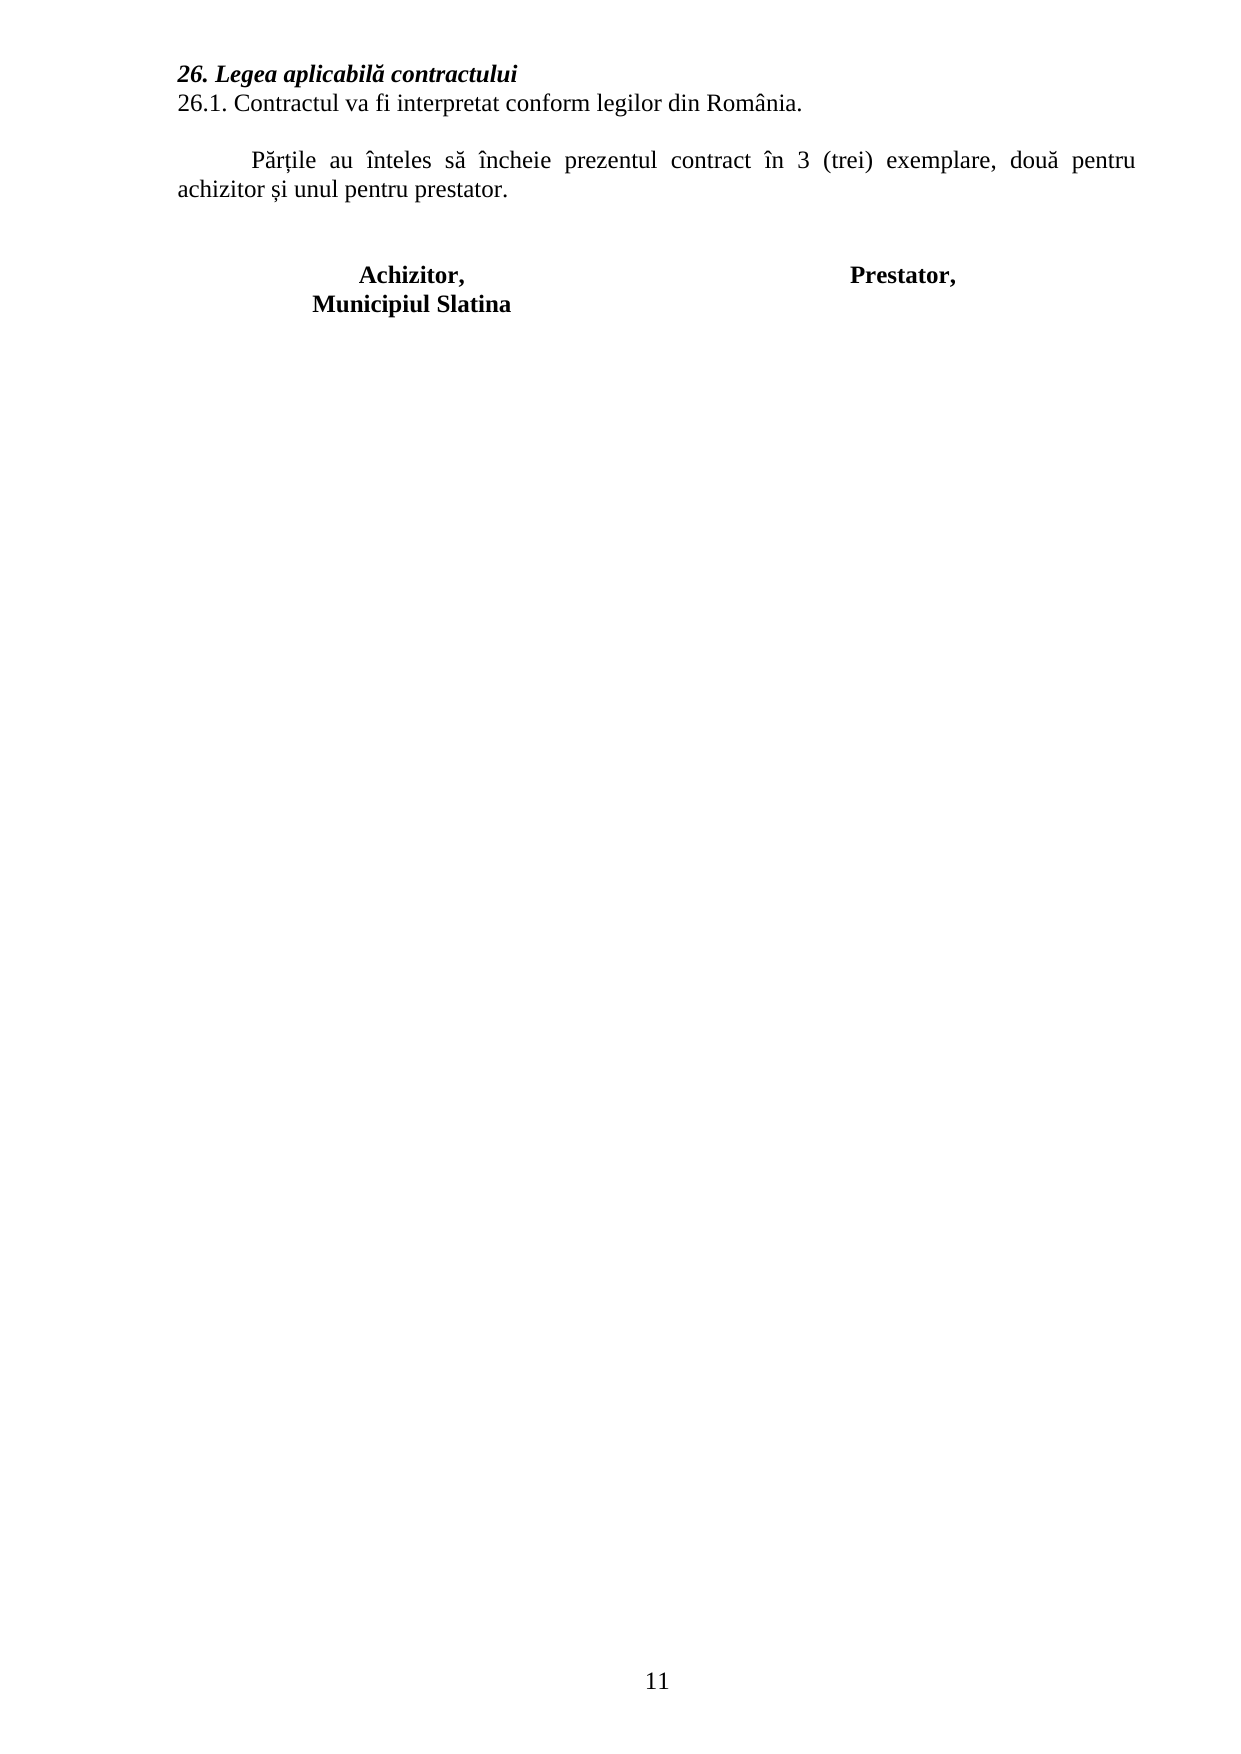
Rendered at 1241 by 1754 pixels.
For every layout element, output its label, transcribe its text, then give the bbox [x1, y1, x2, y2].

text 26.1. Contractul va fi interpretat conform legilor din România. [177, 88, 1137, 117]
table_header Achizitor, Municipiul Slatina [166, 260, 657, 318]
text Părțile au înteles să încheie prezentul contract în 3 (trei) exemplare, două pentru achizitor și unul pentru prestator. [177, 145, 1137, 203]
text 26. Legea aplicabilă contractului [177, 59, 1137, 88]
table_header Prestator, [657, 260, 1148, 318]
